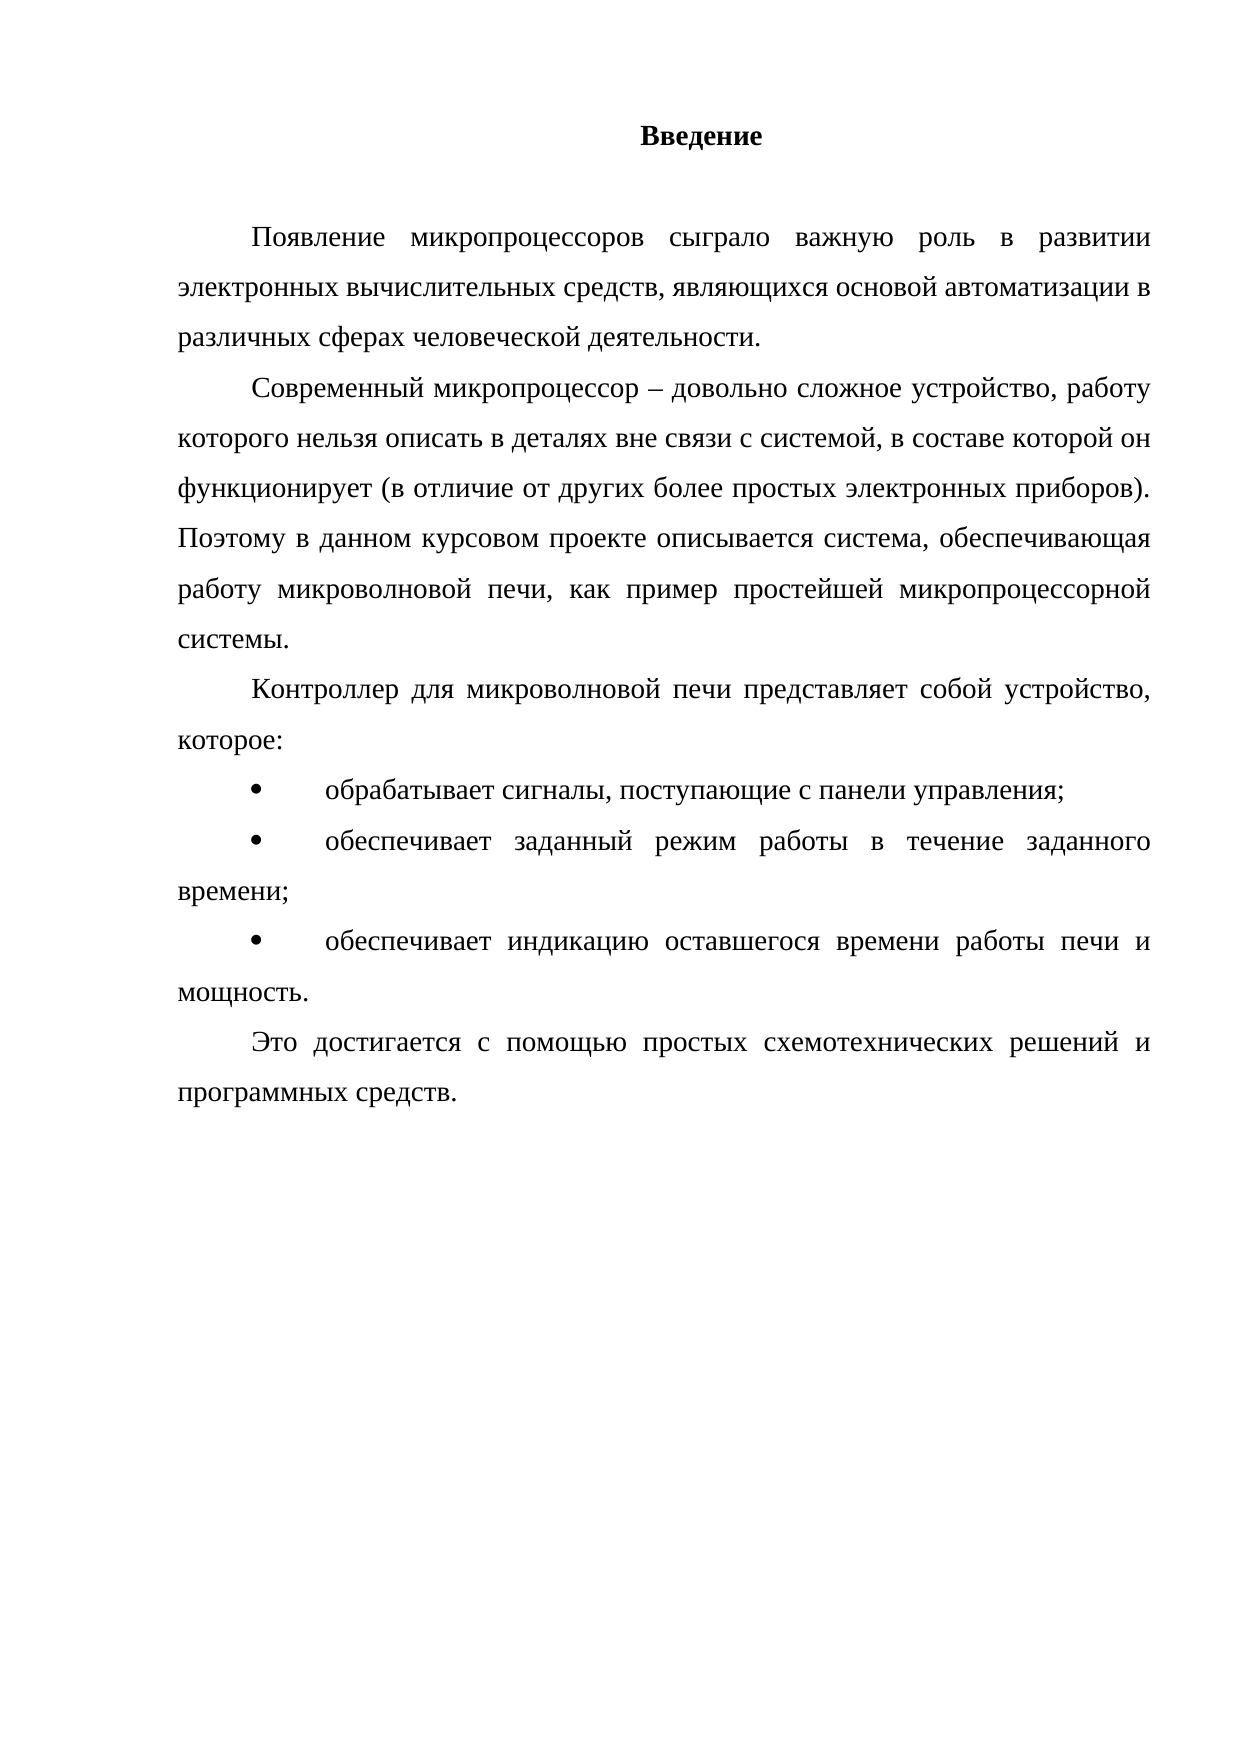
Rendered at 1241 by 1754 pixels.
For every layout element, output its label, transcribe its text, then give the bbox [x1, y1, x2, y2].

list обеспечивает индикацию оставшегося времени работы печи и мощность. [177, 923, 1152, 1007]
text Это достигается с помощью простых схемотехнических решений и программных средств. [177, 1024, 1152, 1108]
text Современный микропроцессор – довольно сложное устройство, работу которого нельзя описать в деталях вне связи с системой, в составе которой он функционирует (в отличие от других более простых электронных приборов). Поэтому в данном курсовом проекте описывается система, обеспечивающая работу микроволновой печи, как пример простейшей микропроцессорной системы. [177, 370, 1152, 655]
text Введение [177, 118, 1152, 152]
text Появление микропроцессоров сыграло важную роль в развитии электронных вычислительных средств, являющихся основой автоматизации в различных сферах человеческой деятельности. [177, 219, 1152, 353]
list обеспечивает заданный режим работы в течение заданного времени; [177, 823, 1152, 907]
list обрабатывает сигналы, поступающие с панели управления; [177, 772, 1152, 806]
text Контроллер для микроволновой печи представляет собой устройство, которое: [177, 672, 1152, 755]
